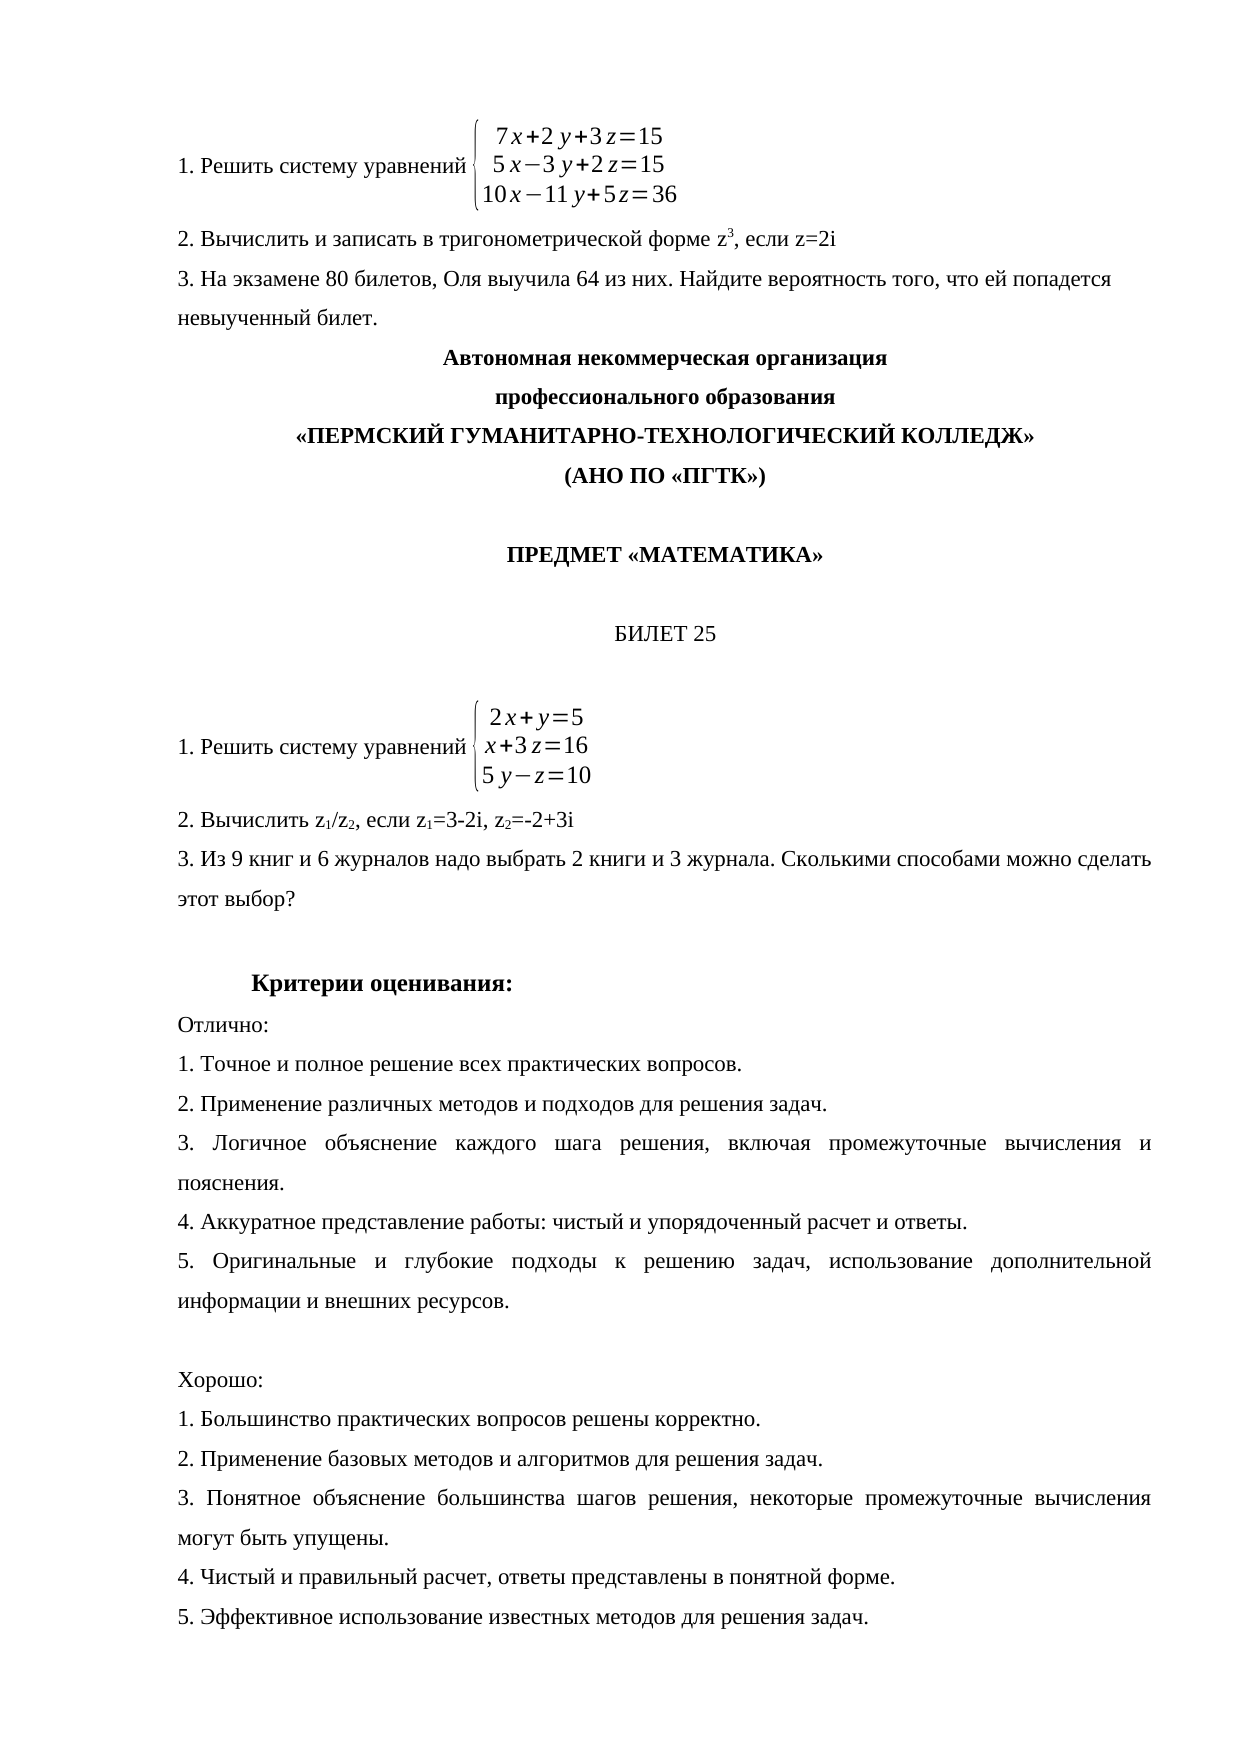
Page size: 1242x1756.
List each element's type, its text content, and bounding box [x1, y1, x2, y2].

subtitle Критерии оценивания: [177, 968, 1153, 996]
text Хорошо: [177, 1366, 1153, 1392]
text 1. Решить систему уравнений [177, 699, 1153, 793]
text «ПЕРМСКИЙ ГУМАНИТАРНО-ТЕХНОЛОГИЧЕСКИЙ КОЛЛЕДЖ» [177, 423, 1153, 449]
text ПРЕДМЕТ «МАТЕМАТИКА» [177, 541, 1153, 567]
text 2. Вычислить z1/z2, если z1=3-2i, z2=-2+3i [177, 806, 1153, 832]
text 3. Логичное объяснение каждого шага решения, включая промежуточные вычисления и пояснения. [177, 1129, 1153, 1195]
text профессионального образования [177, 383, 1153, 409]
text 2. Вычислить и записать в тригонометрической форме z3, если z=2i [177, 225, 1153, 252]
text БИЛЕТ 25 [177, 620, 1153, 646]
text 5. Оригинальные и глубокие подходы к решению задач, использование дополнительной информации и внешних ресурсов. [177, 1248, 1153, 1313]
text Автономная некоммерческая организация [177, 344, 1153, 370]
text 3. На экзамене 80 билетов, Оля выучила 64 из них. Найдите вероятность того, что ей попадется невыученный билет. [177, 265, 1153, 331]
text Отлично: [177, 1011, 1153, 1037]
text 2. Применение различных методов и подходов для решения задач. [177, 1090, 1153, 1116]
text 5. Эффективное использование известных методов для решения задач. [177, 1603, 1153, 1629]
text 2. Применение базовых методов и алгоритмов для решения задач. [177, 1445, 1153, 1471]
text 1. Решить систему уравнений [177, 118, 1153, 212]
text 4. Чистый и правильный расчет, ответы представлены в понятной форме. [177, 1563, 1153, 1590]
text 1. Большинство практических вопросов решены корректно. [177, 1406, 1153, 1432]
text (АНО ПО «ПГТК») [177, 462, 1153, 488]
text 4. Аккуратное представление работы: чистый и упорядоченный расчет и ответы. [177, 1208, 1153, 1234]
text 3. Понятное объяснение большинства шагов решения, некоторые промежуточные вычисления могут быть упущены. [177, 1484, 1153, 1550]
text 3. Из 9 книг и 6 журналов надо выбрать 2 книги и 3 журнала. Сколькими способами можно сделать этот выбор? [177, 846, 1153, 911]
text 1. Точное и полное решение всех практических вопросов. [177, 1050, 1153, 1077]
